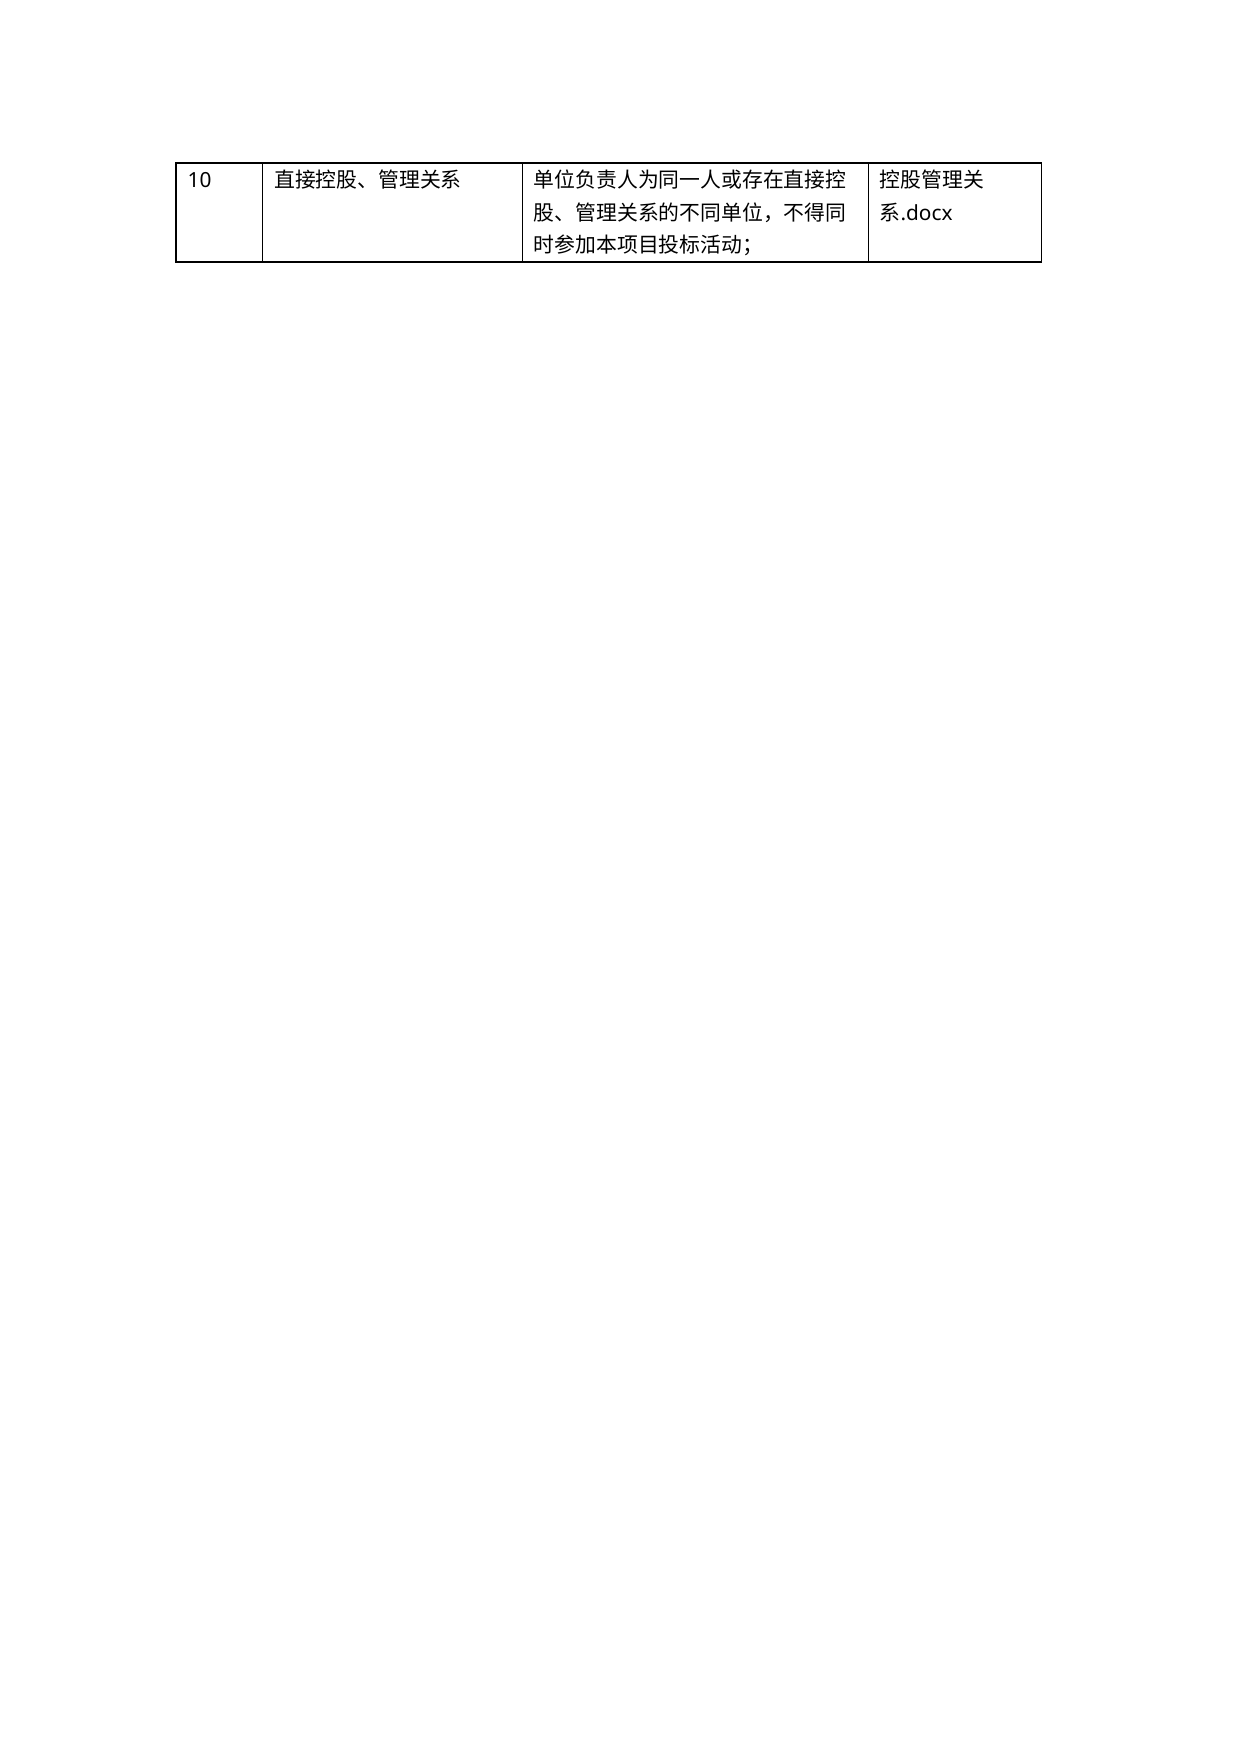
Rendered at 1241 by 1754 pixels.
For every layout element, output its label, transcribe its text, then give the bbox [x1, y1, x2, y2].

table_cell 直接控股、管理关系 [263, 164, 522, 261]
table_cell 单位负责人为同一人或存在直接控股、管理关系的不同单位，不得同时参加本项目投标活动； [523, 164, 868, 261]
table_cell 10 [177, 164, 262, 261]
table_cell 控股管理关系.docx [869, 164, 1041, 261]
